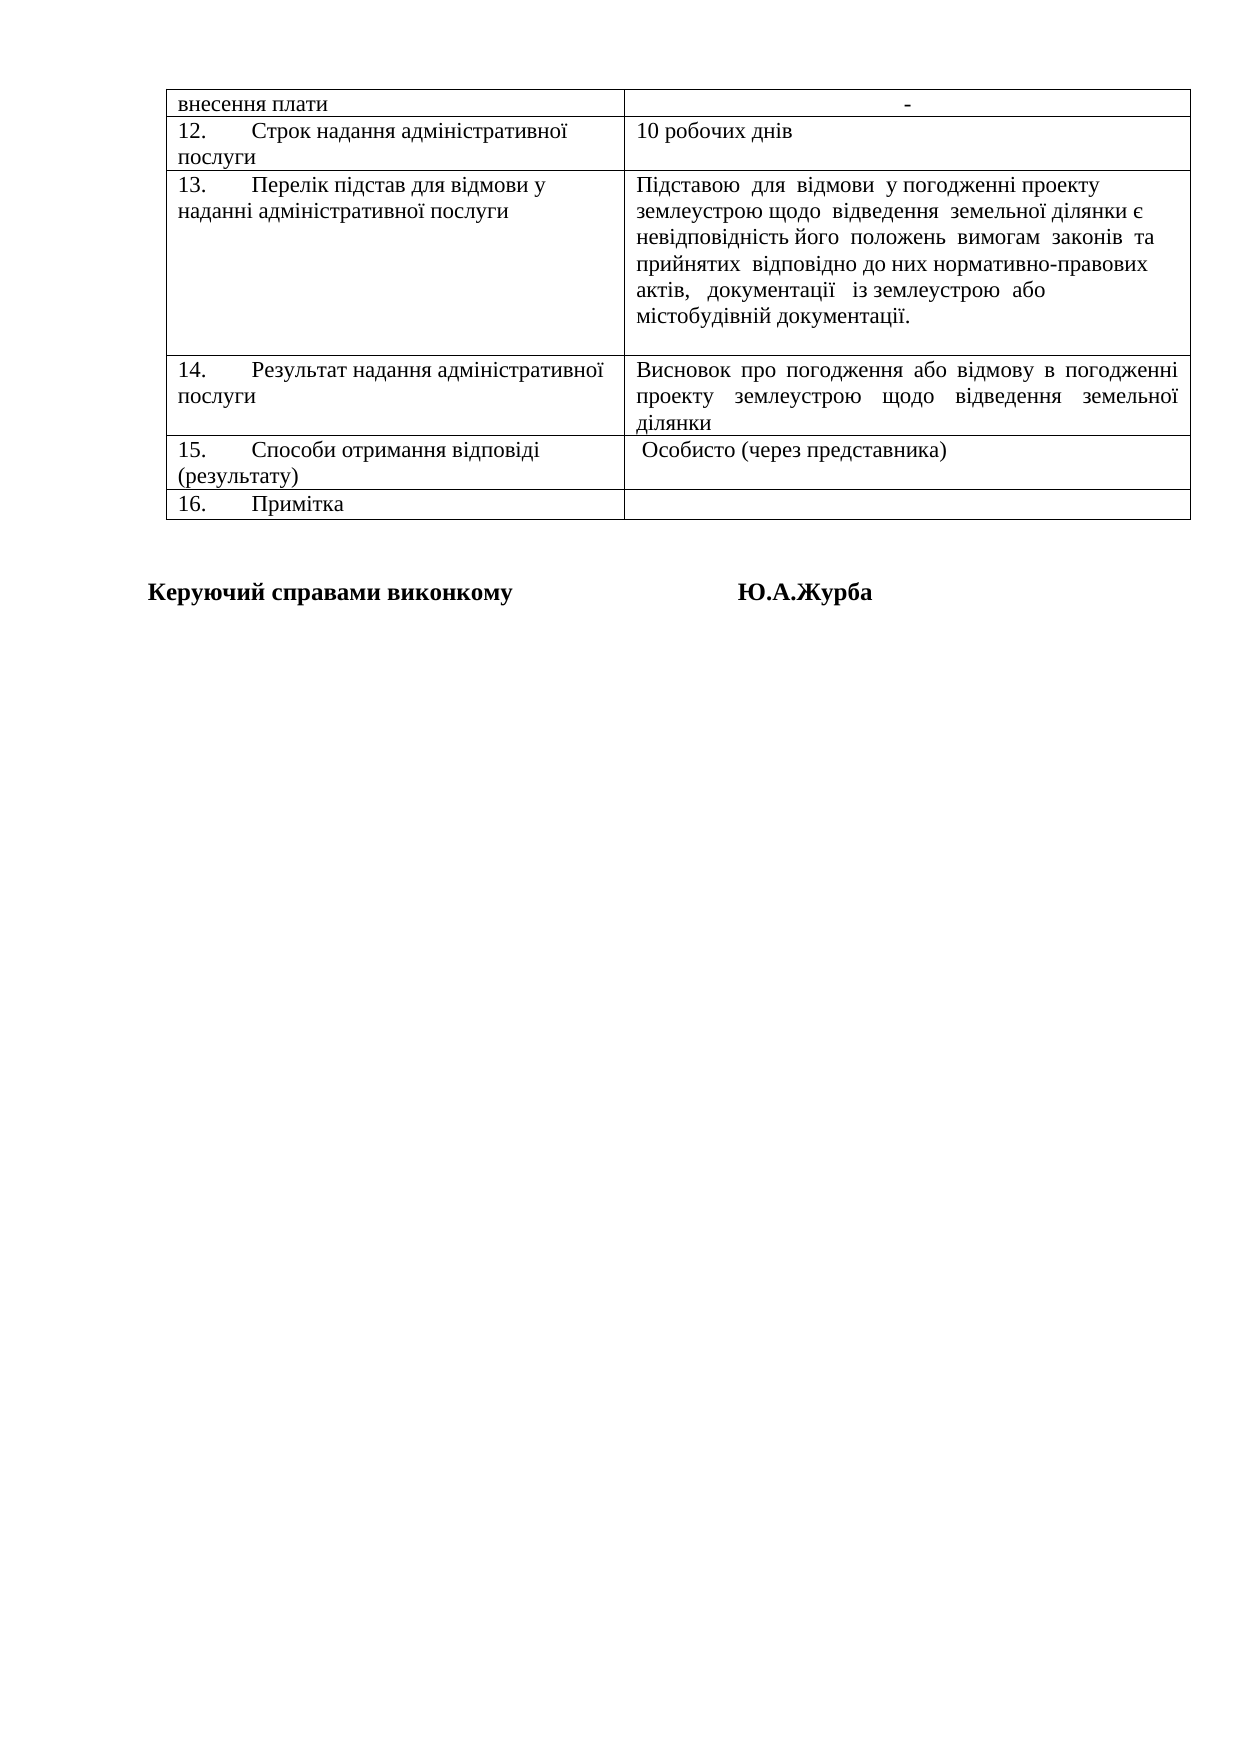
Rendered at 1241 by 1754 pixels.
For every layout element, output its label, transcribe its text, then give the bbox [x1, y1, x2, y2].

table_cell 12. Строк надання адміністративної послуги [167, 117, 624, 170]
table_cell [625, 490, 1190, 518]
table_cell Особисто (через представника) [625, 436, 1190, 489]
table_cell 14. Результат надання адміністративної послуги [167, 356, 624, 435]
table_cell Підставою для відмови у погодженні проекту землеустрою щодо відведення земельної ділянки є невідповідність його положень вимогам законів та прийнятих відповідно до них нормативно-правових актів, документації із землеустрою або містобудівній документації. [625, 171, 1190, 355]
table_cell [167, 90, 624, 116]
table_cell - [625, 90, 1190, 116]
table_cell Висновок про погодження або відмову в погодженні проекту землеустрою щодо відведення земельної ділянки [625, 356, 1190, 435]
table_cell 10 робочих днів [625, 117, 1190, 170]
table_cell 15. Способи отримання відповіді (результату) [167, 436, 624, 489]
table_cell 13. Перелік підстав для відмови у наданні адміністративної послуги [167, 171, 624, 355]
table_cell 16. Примітка [167, 490, 624, 518]
text Керуючий справами виконкому Ю.А.Журба [148, 577, 1152, 606]
